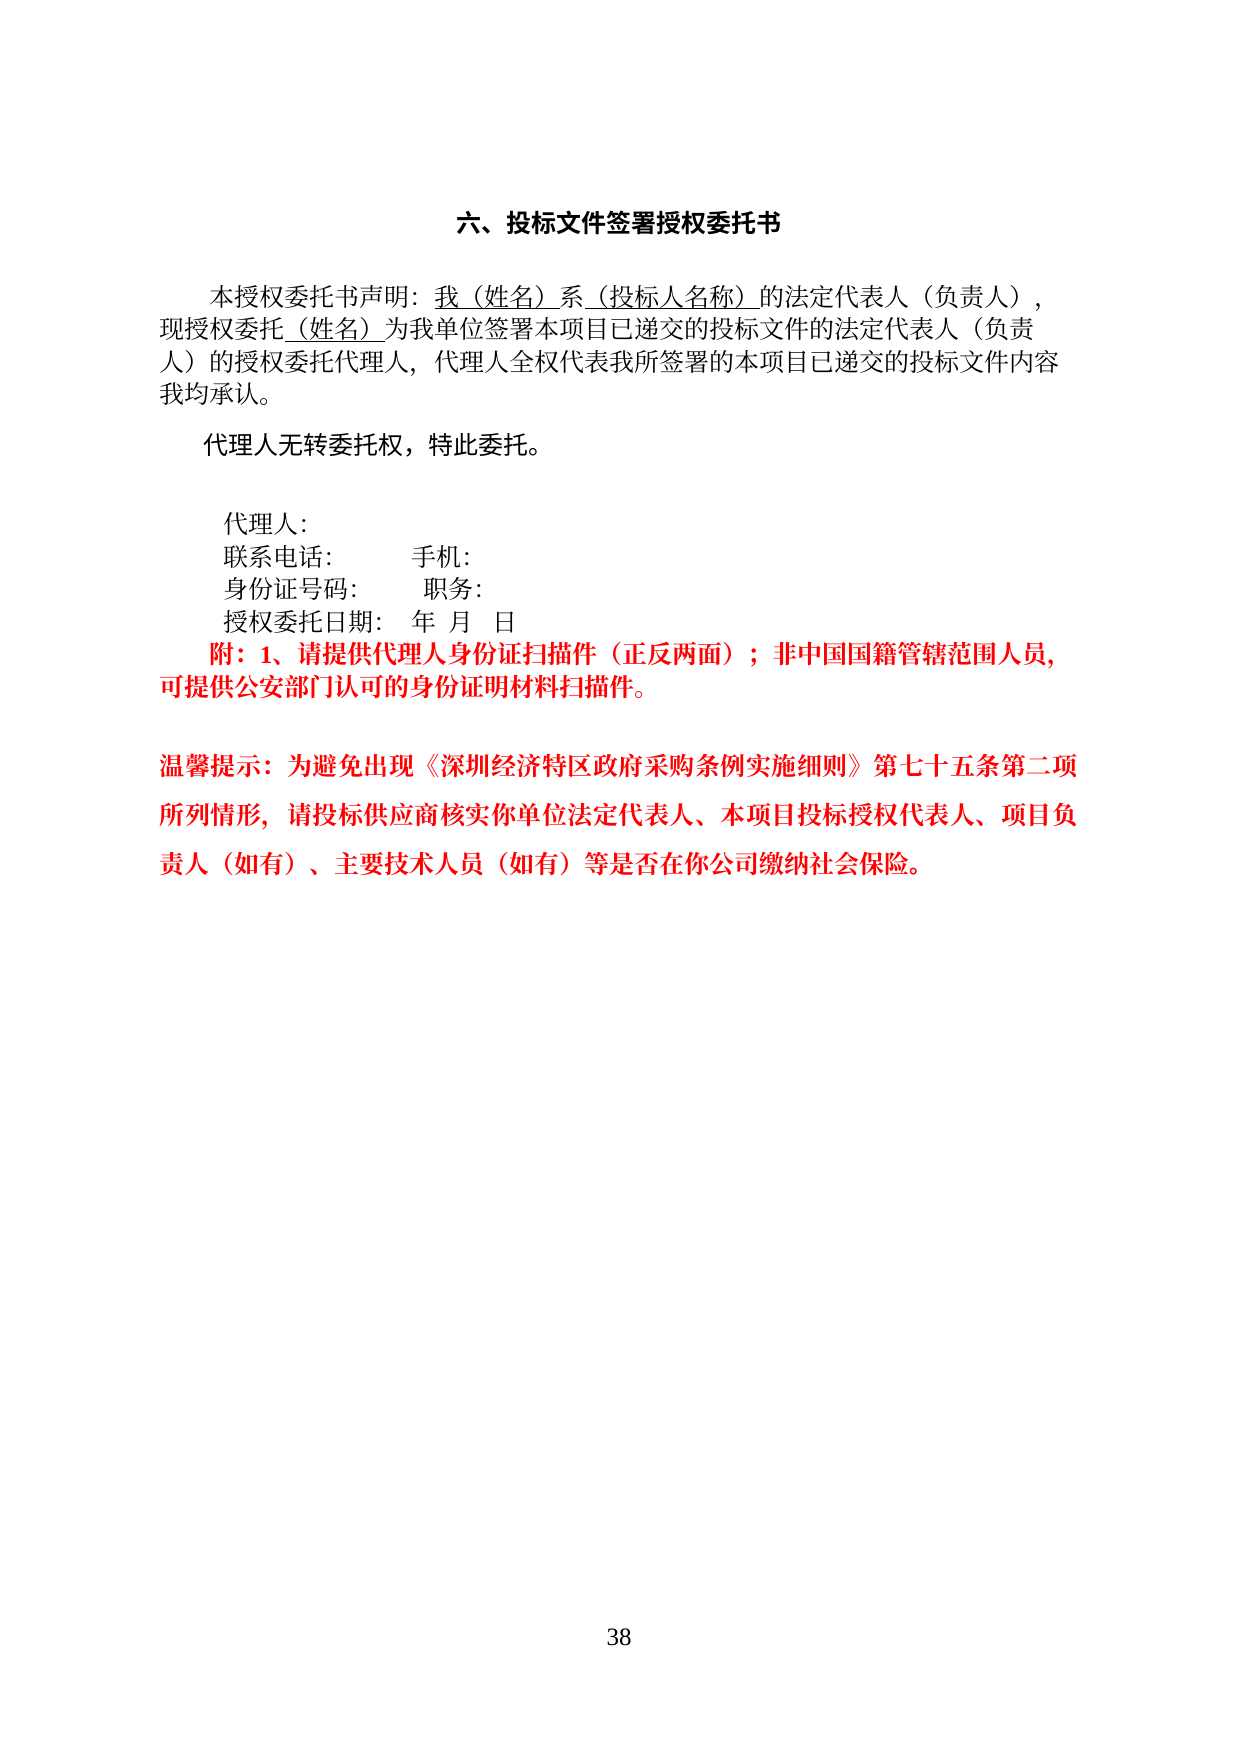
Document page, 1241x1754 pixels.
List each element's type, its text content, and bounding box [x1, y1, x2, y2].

text 附：1、请提供代理人身份证扫描件（正反两面）；非中国国籍管辖范围人员，可提供公安部门认可的身份证明材料扫描件。 [159, 639, 1078, 704]
text 身份证号码： 职务： [224, 574, 1078, 606]
text 代理人： [224, 509, 1078, 541]
text 代理人无转委托权，特此委托。 [159, 411, 1078, 476]
text 温馨提示：为避免出现《深圳经济特区政府采购条例实施细则》第七十五条第二项所列情形，请投标供应商核实你单位法定代表人、本项目投标授权代表人、项目负责人（如有）、主要技术人员（如有）等是否在你公司缴纳社会保险。 [159, 751, 1078, 881]
text 联系电话： 手机： [224, 541, 1078, 574]
text 六、投标文件签署授权委托书 [159, 189, 1078, 254]
text 本授权委托书声明：我（姓名）系（投标人名称）的法定代表人（负责人），现授权委托（姓名）为我单位签署本项目已递交的投标文件的法定代表人（负责人）的授权委托代理人，代理人全权代表我所签署的本项目已递交的投标文件内容我均承认。 [159, 281, 1078, 411]
text 授权委托日期： 年 月 日 [224, 606, 1078, 639]
